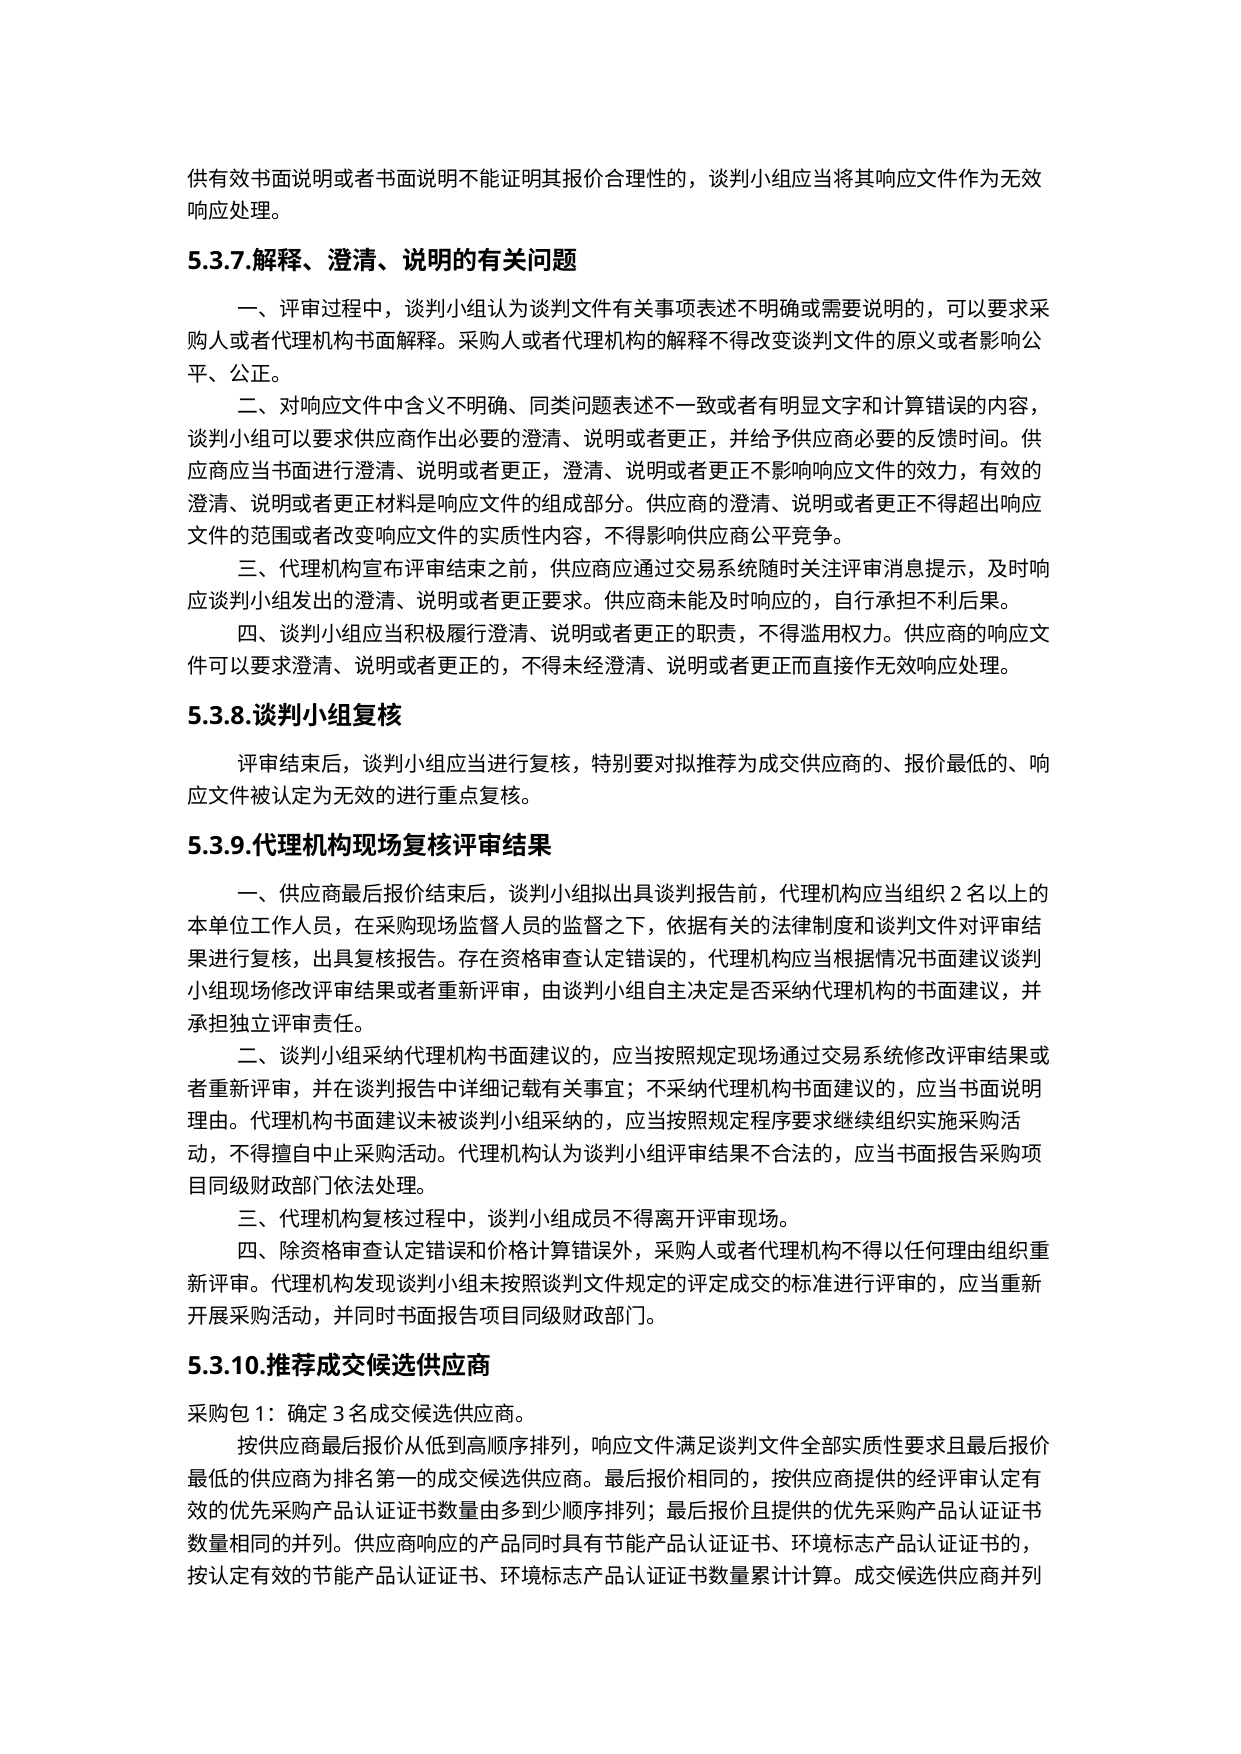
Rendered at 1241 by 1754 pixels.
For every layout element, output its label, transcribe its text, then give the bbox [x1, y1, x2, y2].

text 四、谈判小组应当积极履行澄清、说明或者更正的职责，不得滥用权力。供应商的响应文件可以要求澄清、说明或者更正的，不得未经澄清、说明或者更正而直接作无效响应处理。 [187, 617, 1053, 682]
text 四、除资格审查认定错误和价格计算错误外，采购人或者代理机构不得以任何理由组织重新评审。代理机构发现谈判小组未按照谈判文件规定的评定成交的标准进行评审的，应当重新开展采购活动，并同时书面报告项目同级财政部门。 [187, 1234, 1053, 1332]
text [187, 162, 1053, 227]
text 采购包1：确定3名成交候选供应商。 [187, 1397, 1053, 1429]
text 一、评审过程中，谈判小组认为谈判文件有关事项表述不明确或需要说明的，可以要求采购人或者代理机构书面解释。采购人或者代理机构的解释不得改变谈判文件的原义或者影响公平、公正。 [187, 292, 1053, 389]
text 三、代理机构复核过程中，谈判小组成员不得离开评审现场。 [187, 1202, 1053, 1234]
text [187, 1429, 1053, 1592]
text 一、供应商最后报价结束后，谈判小组拟出具谈判报告前，代理机构应当组织2名以上的本单位工作人员，在采购现场监督人员的监督之下，依据有关的法律制度和谈判文件对评审结果进行复核，出具复核报告。存在资格审查认定错误的，代理机构应当根据情况书面建议谈判小组现场修改评审结果或者重新评审，由谈判小组自主决定是否采纳代理机构的书面建议，并承担独立评审责任。 [187, 877, 1053, 1039]
text 5.3.10.推荐成交候选供应商 [187, 1332, 1053, 1397]
text 5.3.7.解释、澄清、说明的有关问题 [187, 227, 1053, 292]
text 三、代理机构宣布评审结束之前，供应商应通过交易系统随时关注评审消息提示，及时响应谈判小组发出的澄清、说明或者更正要求。供应商未能及时响应的，自行承担不利后果。 [187, 552, 1053, 617]
text 5.3.8.谈判小组复核 [187, 682, 1053, 747]
text 二、对响应文件中含义不明确、同类问题表述不一致或者有明显文字和计算错误的内容，谈判小组可以要求供应商作出必要的澄清、说明或者更正，并给予供应商必要的反馈时间。供应商应当书面进行澄清、说明或者更正，澄清、说明或者更正不影响响应文件的效力，有效的澄清、说明或者更正材料是响应文件的组成部分。供应商的澄清、说明或者更正不得超出响应文件的范围或者改变响应文件的实质性内容，不得影响供应商公平竞争。 [187, 389, 1053, 552]
text 评审结束后，谈判小组应当进行复核，特别要对拟推荐为成交供应商的、报价最低的、响应文件被认定为无效的进行重点复核。 [187, 747, 1053, 812]
text 二、谈判小组采纳代理机构书面建议的，应当按照规定现场通过交易系统修改评审结果或者重新评审，并在谈判报告中详细记载有关事宜；不采纳代理机构书面建议的，应当书面说明理由。代理机构书面建议未被谈判小组采纳的，应当按照规定程序要求继续组织实施采购活动，不得擅自中止采购活动。代理机构认为谈判小组评审结果不合法的，应当书面报告采购项目同级财政部门依法处理。 [187, 1039, 1053, 1202]
text 5.3.9.代理机构现场复核评审结果 [187, 812, 1053, 877]
